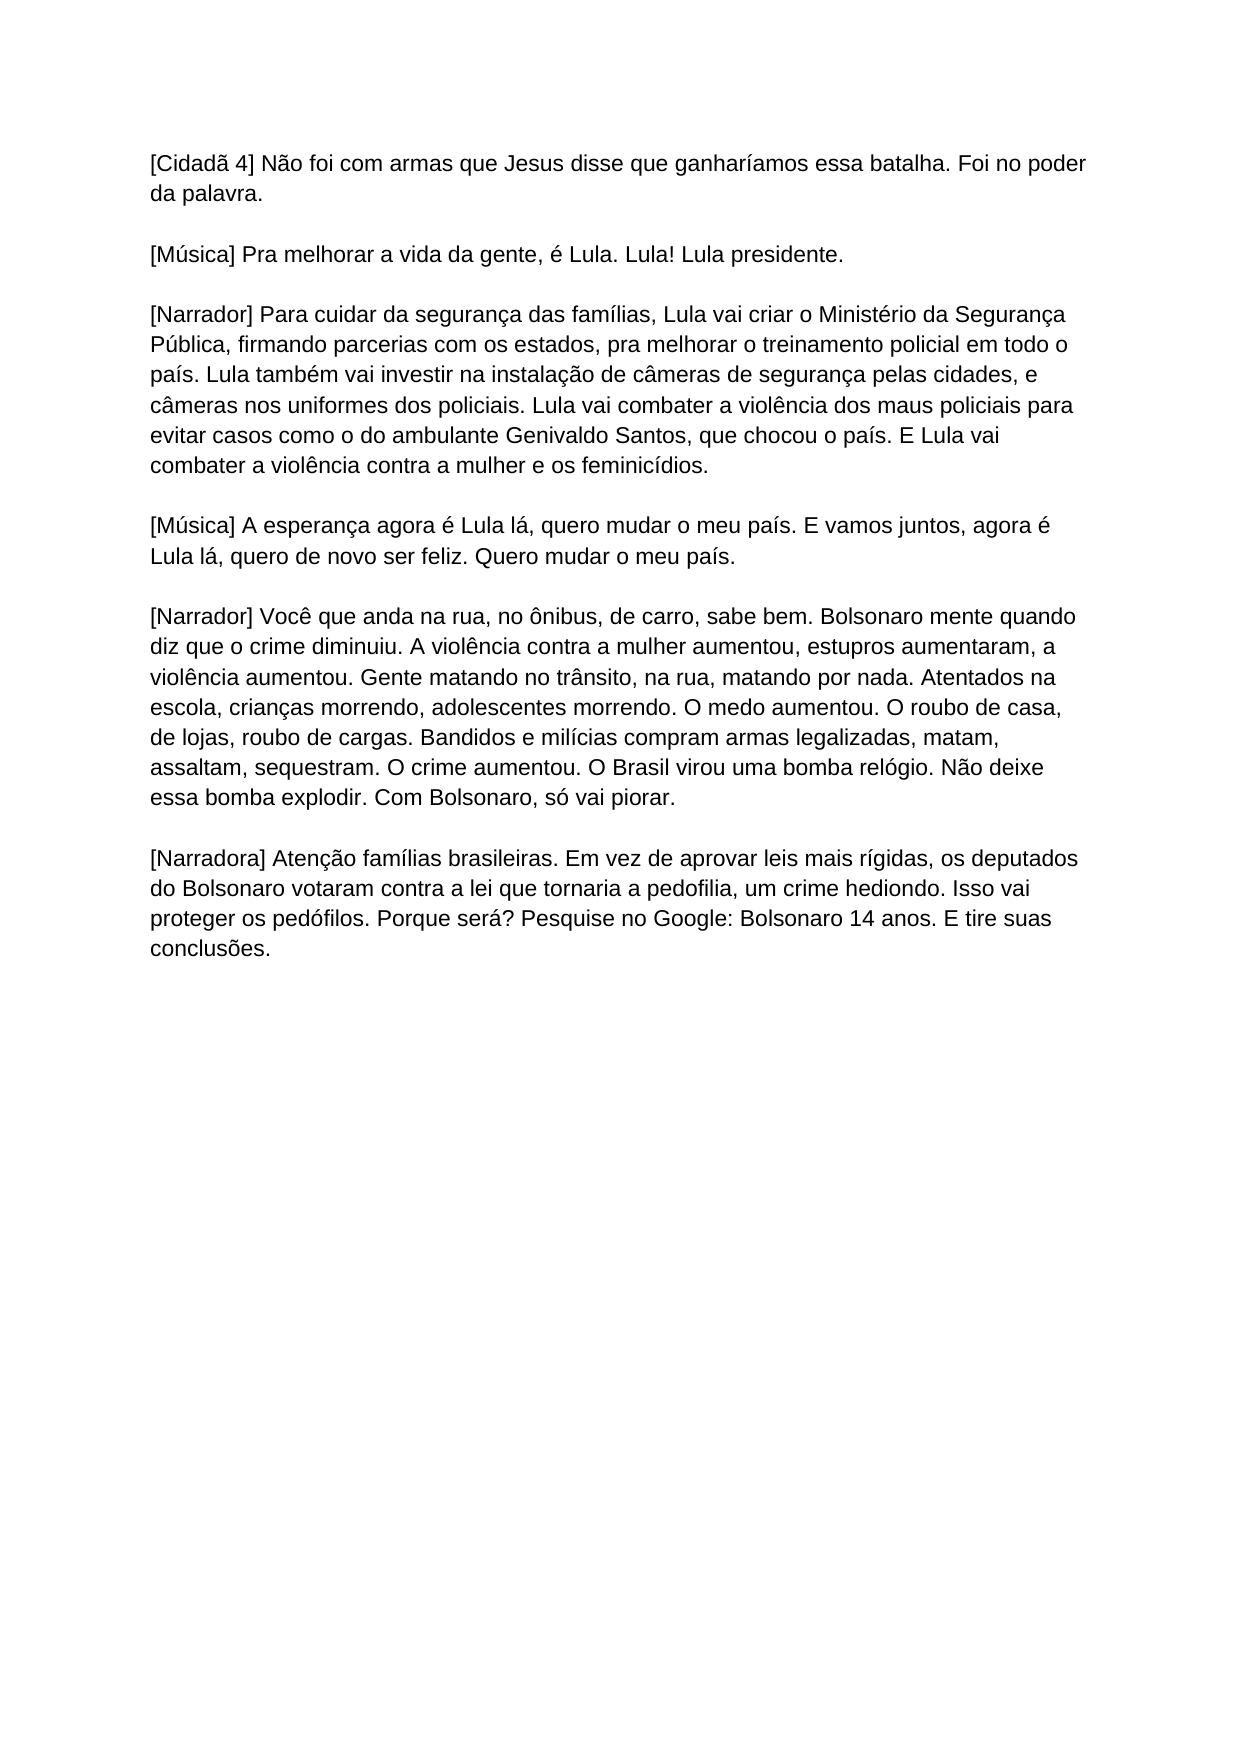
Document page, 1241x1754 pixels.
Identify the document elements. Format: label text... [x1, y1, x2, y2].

text [Música] A esperança agora é Lula lá, quero mudar o meu país. E vamos juntos, agora é Lula lá, quero de novo ser feliz. Quero mudar o meu país. [150, 512, 1090, 569]
text [Narrador] Para cuidar da segurança das famílias, Lula vai criar o Ministério da Segurança Pública, firmando parcerias com os estados, pra melhorar o treinamento policial em todo o país. Lula também vai investir na instalação de câmeras de segurança pelas cidades, e câmeras nos uniformes dos policiais. Lula vai combater a violência dos maus policiais para evitar casos como o do ambulante Genivaldo Santos, que chocou o país. E Lula vai combater a violência contra a mulher e os feminicídios. [150, 301, 1090, 478]
text [Narrador] Você que anda na rua, no ônibus, de carro, sabe bem. Bolsonaro mente quando diz que o crime diminuiu. A violência contra a mulher aumentou, estupros aumentaram, a violência aumentou. Gente matando no trânsito, na rua, matando por nada. Atentados na escola, crianças morrendo, adolescentes morrendo. O medo aumentou. O roubo de casa, de lojas, roubo de cargas. Bandidos e milícias compram armas legalizadas, matam, assaltam, sequestram. O crime aumentou. O Brasil virou uma bomba relógio. Não deixe essa bomba explodir. Com Bolsonaro, só vai piorar. [150, 603, 1090, 811]
text [Narradora] Atenção famílias brasileiras. Em vez de aprovar leis mais rígidas, os deputados do Bolsonaro votaram contra a lei que tornaria a pedofilia, um crime hediondo. Isso vai proteger os pedófilos. Porque será? Pesquise no Google: Bolsonaro 14 anos. E tire suas conclusões. [150, 845, 1090, 962]
text [Música] Pra melhorar a vida da gente, é Lula. Lula! Lula presidente. [150, 241, 1090, 267]
text [Cidadã 4] Não foi com armas que Jesus disse que ganharíamos essa batalha. Foi no poder da palavra. [150, 150, 1090, 207]
